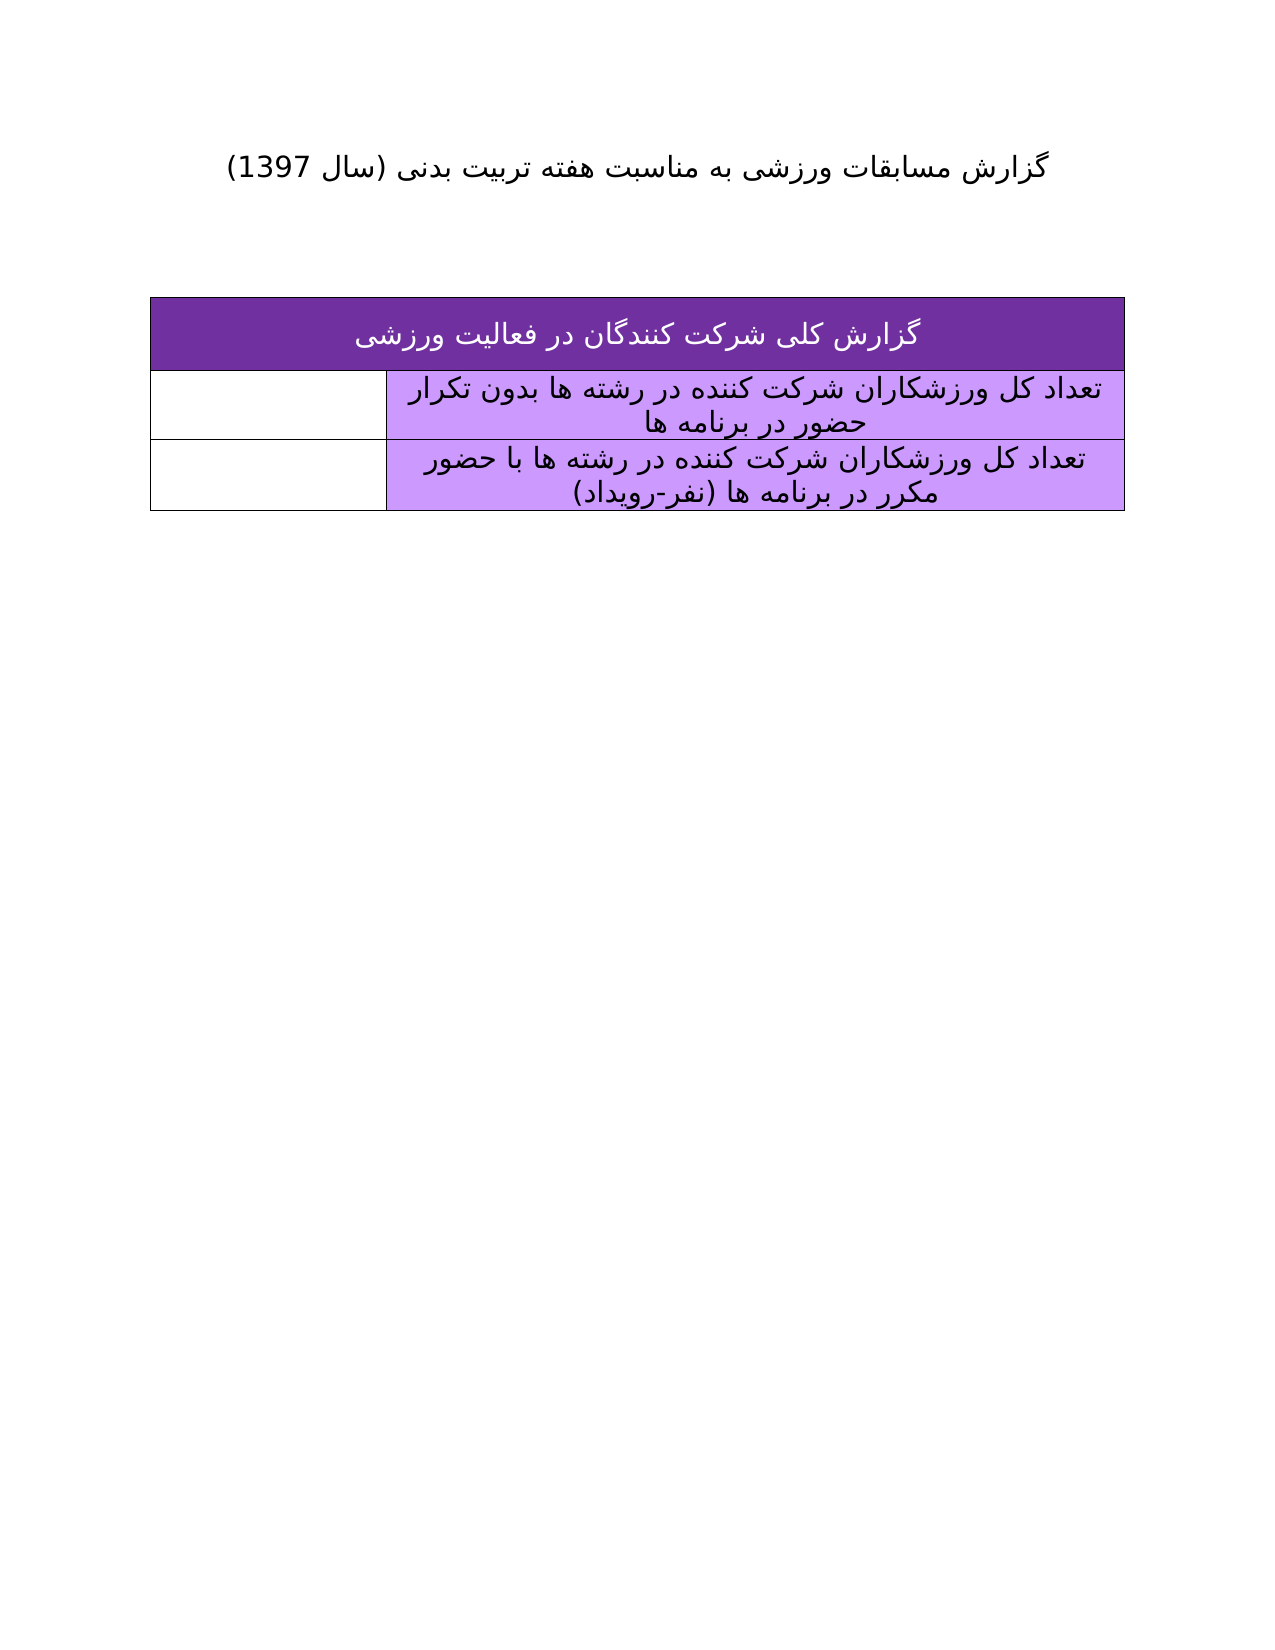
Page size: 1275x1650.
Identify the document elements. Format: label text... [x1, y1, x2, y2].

table_header گزارش کلی شرکت کنندگان در فعالیت ورزشی [151, 298, 1124, 370]
table_cell تعداد کل ورزشکاران شرکت کننده در رشته ها با حضور مکرر در برنامه ها (نفر-رویداد) [387, 440, 1124, 510]
text گزارش‌ مسابقات ورزشی به مناسبت هفته تربیت بدنی (سال 1397) [150, 150, 1125, 184]
table_cell [151, 371, 386, 439]
table_cell [151, 440, 386, 510]
table_cell تعداد کل ورزشکاران شرکت کننده در رشته ها بدون تکرار حضور در برنامه ها [387, 371, 1124, 439]
